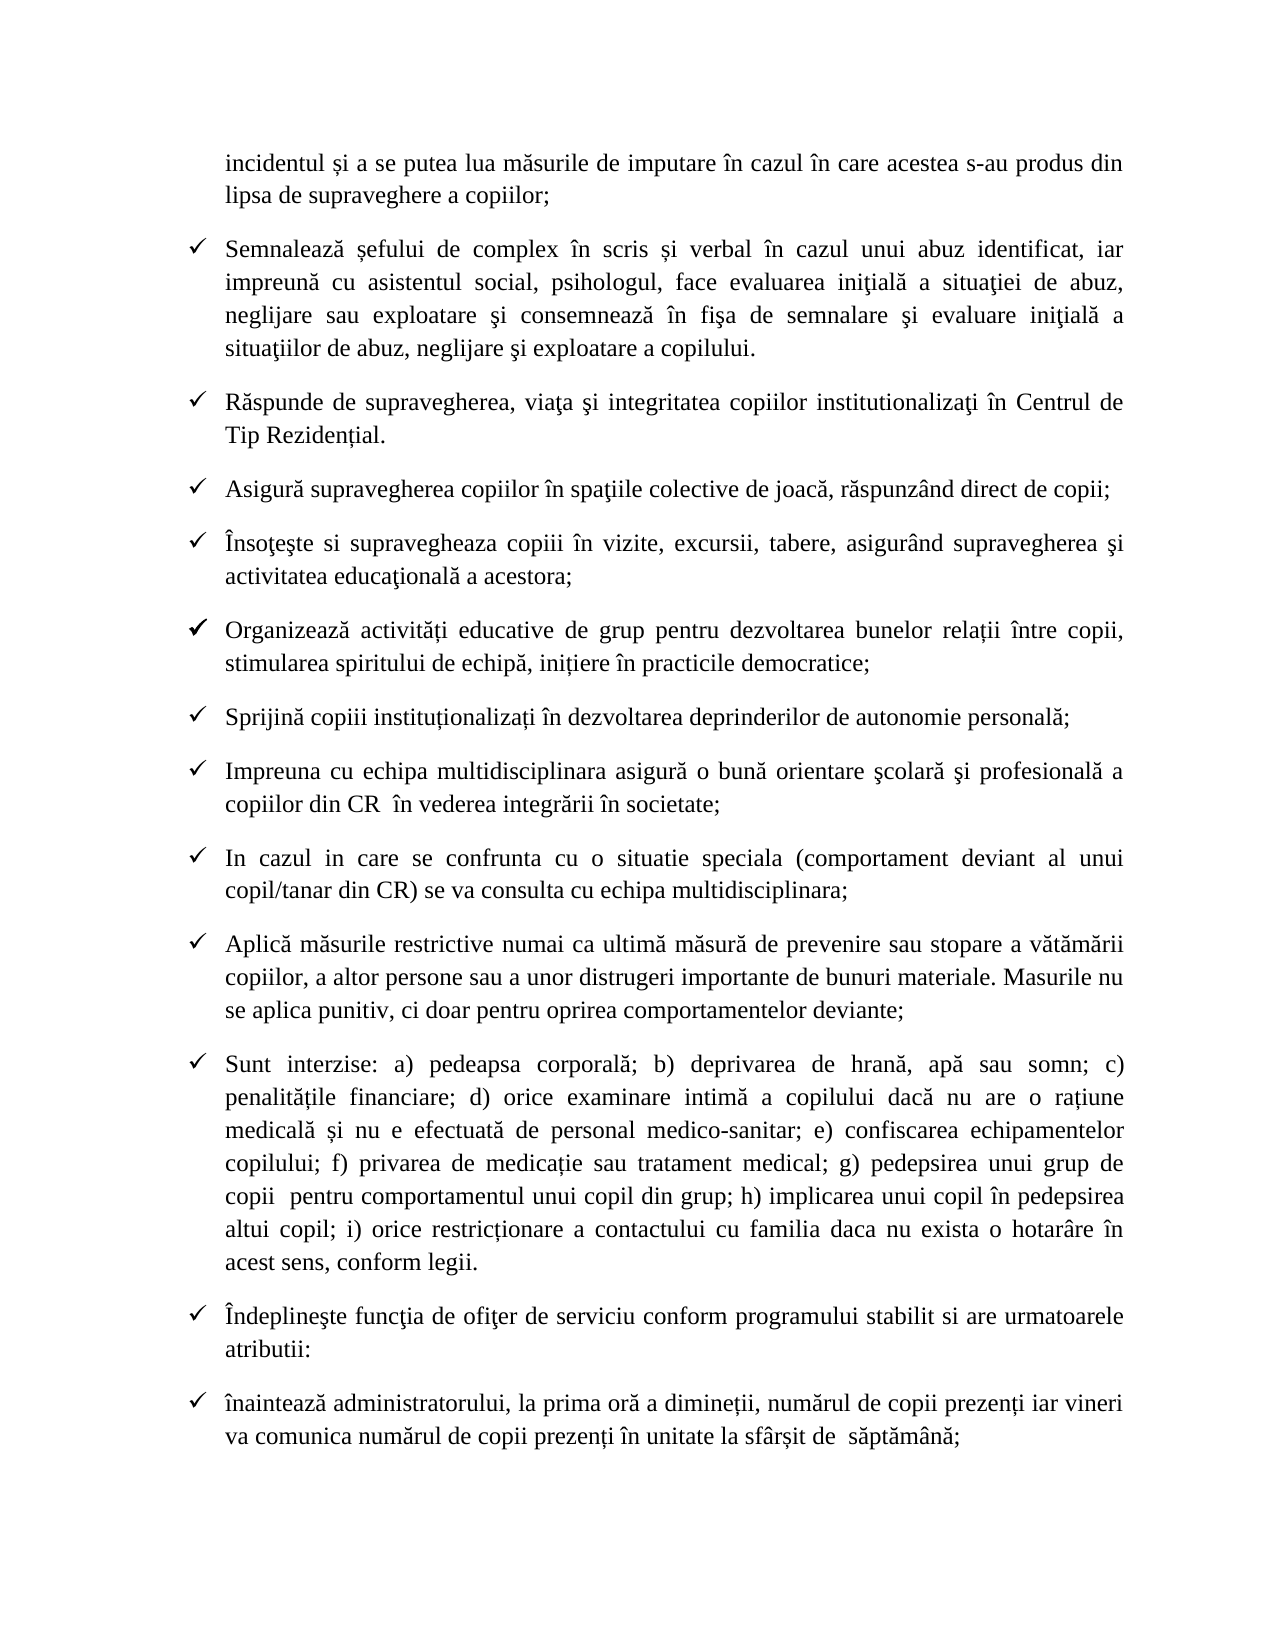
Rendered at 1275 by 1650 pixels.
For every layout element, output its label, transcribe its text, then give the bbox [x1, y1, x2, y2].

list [187, 148, 1125, 209]
list Aplică măsurile restrictive numai ca ultimă măsură de prevenire sau stopare a vătămării copiilor, a altor persone sau a unor distrugeri importante de bunuri materiale. Masurile nu se aplica punitiv, ci doar pentru oprirea comportamentelor deviante; [187, 929, 1125, 1024]
list Răspunde de supravegherea, viaţa şi integritatea copiilor institutionalizaţi în Centrul de Tip Rezidențial. [187, 387, 1125, 449]
list Semnalează șefului de complex în scris și verbal în cazul unui abuz identificat, iar impreună cu asistentul social, psihologul, face evaluarea iniţială a situaţiei de abuz, neglijare sau exploatare şi consemnează în fişa de semnalare şi evaluare iniţială a situaţiilor de abuz, neglijare şi exploatare a copilului. [187, 234, 1125, 362]
list Însoţeşte si supravegheaza copiii în vizite, excursii, tabere, asigurând supravegherea şi activitatea educaţională a acestora; [187, 528, 1125, 590]
list Impreuna cu echipa multidisciplinara asigură o bună orientare şcolară şi profesională a copiilor din CR în vederea integrării în societate; [187, 756, 1125, 817]
list Organizează activități educative de grup pentru dezvoltarea bunelor relații între copii, stimularea spiritului de echipă, inițiere în practicile democratice; [187, 615, 1125, 677]
list Asigură supravegherea copiilor în spaţiile colective de joacă, răspunzând direct de copii; [187, 474, 1125, 503]
list Sprijină copiii instituționalizați în dezvoltarea deprinderilor de autonomie personală; [187, 702, 1125, 731]
list Sunt interzise: a) pedeapsa corporală; b) deprivarea de hrană, apă sau somn; c) penalitățile financiare; d) orice examinare intimă a copilului dacă nu are o rațiune medicală și nu e efectuată de personal medico-sanitar; e) confiscarea echipamentelor copilului; f) privarea de medicație sau tratament medical; g) pedepsirea unui grup de copii pentru comportamentul unui copil din grup; h) implicarea unui copil în pedepsirea altui copil; i) orice restricționare a contactului cu familia daca nu exista o hotarâre în acest sens, conform legii. [187, 1049, 1125, 1276]
list înaintează administratorului, la prima oră a dimineții, numărul de copii prezenți iar vineri va comunica numărul de copii prezenți în unitate la sfârșit de săptămână; [187, 1388, 1125, 1450]
list Îndeplineşte funcţia de ofiţer de serviciu conform programului stabilit si are urmatoarele atributii: [187, 1301, 1125, 1363]
list In cazul in care se confrunta cu o situatie speciala (comportament deviant al unui copil/tanar din CR) se va consulta cu echipa multidisciplinara; [187, 843, 1125, 904]
